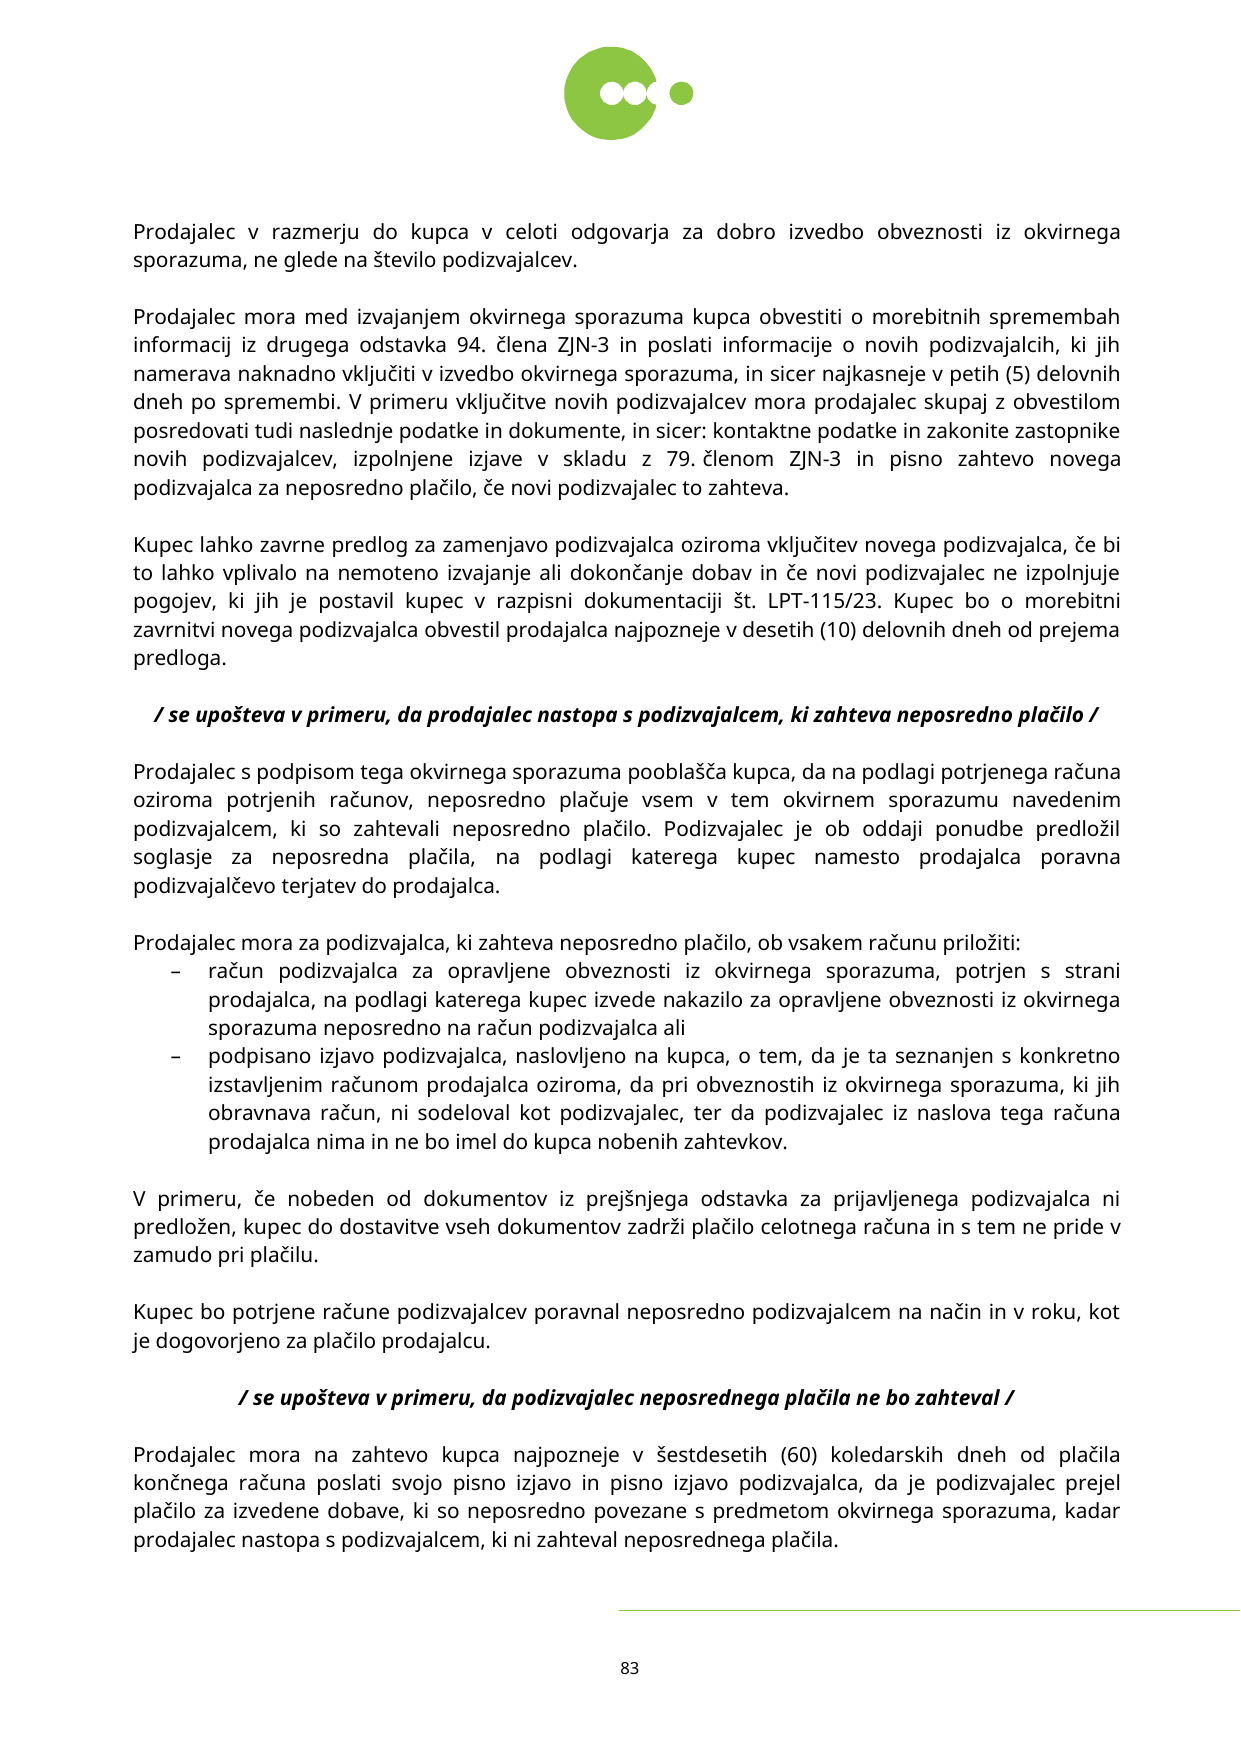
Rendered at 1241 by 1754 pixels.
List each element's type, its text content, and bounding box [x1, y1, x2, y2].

text Kupec lahko zavrne predlog za zamenjavo podizvajalca oziroma vključitev novega podizvajalca, če bi to lahko vplivalo na nemoteno izvajanje ali dokončanje dobav in če novi podizvajalec ne izpolnjuje pogojev, ki jih je postavil kupec v razpisni dokumentaciji št. LPT-115/23. Kupec bo o morebitni zavrnitvi novega podizvajalca obvestil prodajalca najpozneje v desetih (10) delovnih dneh od prejema predloga. [133, 530, 1122, 672]
text Prodajalec mora za podizvajalca, ki zahteva neposredno plačilo, ob vsakem računu priložiti: [133, 928, 1122, 956]
text / se upošteva v primeru, da podizvajalec neposrednega plačila ne bo zahteval / [133, 1383, 1122, 1411]
text / se upošteva v primeru, da prodajalec nastopa s podizvajalcem, ki zahteva neposredno plačilo / [133, 700, 1122, 729]
text Kupec bo potrjene račune podizvajalcev poravnal neposredno podizvajalcem na način in v roku, kot je dogovorjeno za plačilo prodajalcu. [133, 1297, 1122, 1354]
text Prodajalec mora na zahtevo kupca najpozneje v šestdesetih (60) koledarskih dneh od plačila končnega računa poslati svojo pisno izjavo in pisno izjavo podizvajalca, da je podizvajalec prejel plačilo za izvedene dobave, ki so neposredno povezane s predmetom okvirnega sporazuma, kadar prodajalec nastopa s podizvajalcem, ki ni zahteval neposrednega plačila. [133, 1440, 1122, 1553]
list račun podizvajalca za opravljene obveznosti iz okvirnega sporazuma, potrjen s strani prodajalca, na podlagi katerega kupec izvede nakazilo za opravljene obveznosti iz okvirnega sporazuma neposredno na račun podizvajalca ali [170, 956, 1122, 1042]
list podpisano izjavo podizvajalca, naslovljeno na kupca, o tem, da je ta seznanjen s konkretno izstavljenim računom prodajalca oziroma, da pri obveznostih iz okvirnega sporazuma, ki jih obravnava račun, ni sodeloval kot podizvajalec, ter da podizvajalec iz naslova tega računa prodajalca nima in ne bo imel do kupca nobenih zahtevkov. [170, 1042, 1122, 1155]
text Prodajalec v razmerju do kupca v celoti odgovarja za dobro izvedbo obveznosti iz okvirnega sporazuma, ne glede na število podizvajalcev. [133, 217, 1122, 274]
text Prodajalec mora med izvajanjem okvirnega sporazuma kupca obvestiti o morebitnih spremembah informacij iz drugega odstavka 94. člena ZJN-3 in poslati informacije o novih podizvajalcih, ki jih namerava naknadno vključiti v izvedbo okvirnega sporazuma, in sicer najkasneje v petih (5) delovnih dneh po spremembi. V primeru vključitve novih podizvajalcev mora prodajalec skupaj z obvestilom posredovati tudi naslednje podatke in dokumente, in sicer: kontaktne podatke in zakonite zastopnike novih podizvajalcev, izpolnjene izjave v skladu z 79. členom ZJN-3 in pisno zahtevo novega podizvajalca za neposredno plačilo, če novi podizvajalec to zahteva. [133, 302, 1122, 501]
text V primeru, če nobeden od dokumentov iz prejšnjega odstavka za prijavljenega podizvajalca ni predložen, kupec do dostavitve vseh dokumentov zadrži plačilo celotnega računa in s tem ne pride v zamudo pri plačilu. [133, 1184, 1122, 1269]
text Prodajalec s podpisom tega okvirnega sporazuma pooblašča kupca, da na podlagi potrjenega računa oziroma potrjenih računov, neposredno plačuje vsem v tem okvirnem sporazumu navedenim podizvajalcem, ki so zahtevali neposredno plačilo. Podizvajalec je ob oddaji ponudbe predložil soglasje za neposredna plačila, na podlagi katerega kupec namesto prodajalca poravna podizvajalčevo terjatev do prodajalca. [133, 757, 1122, 899]
